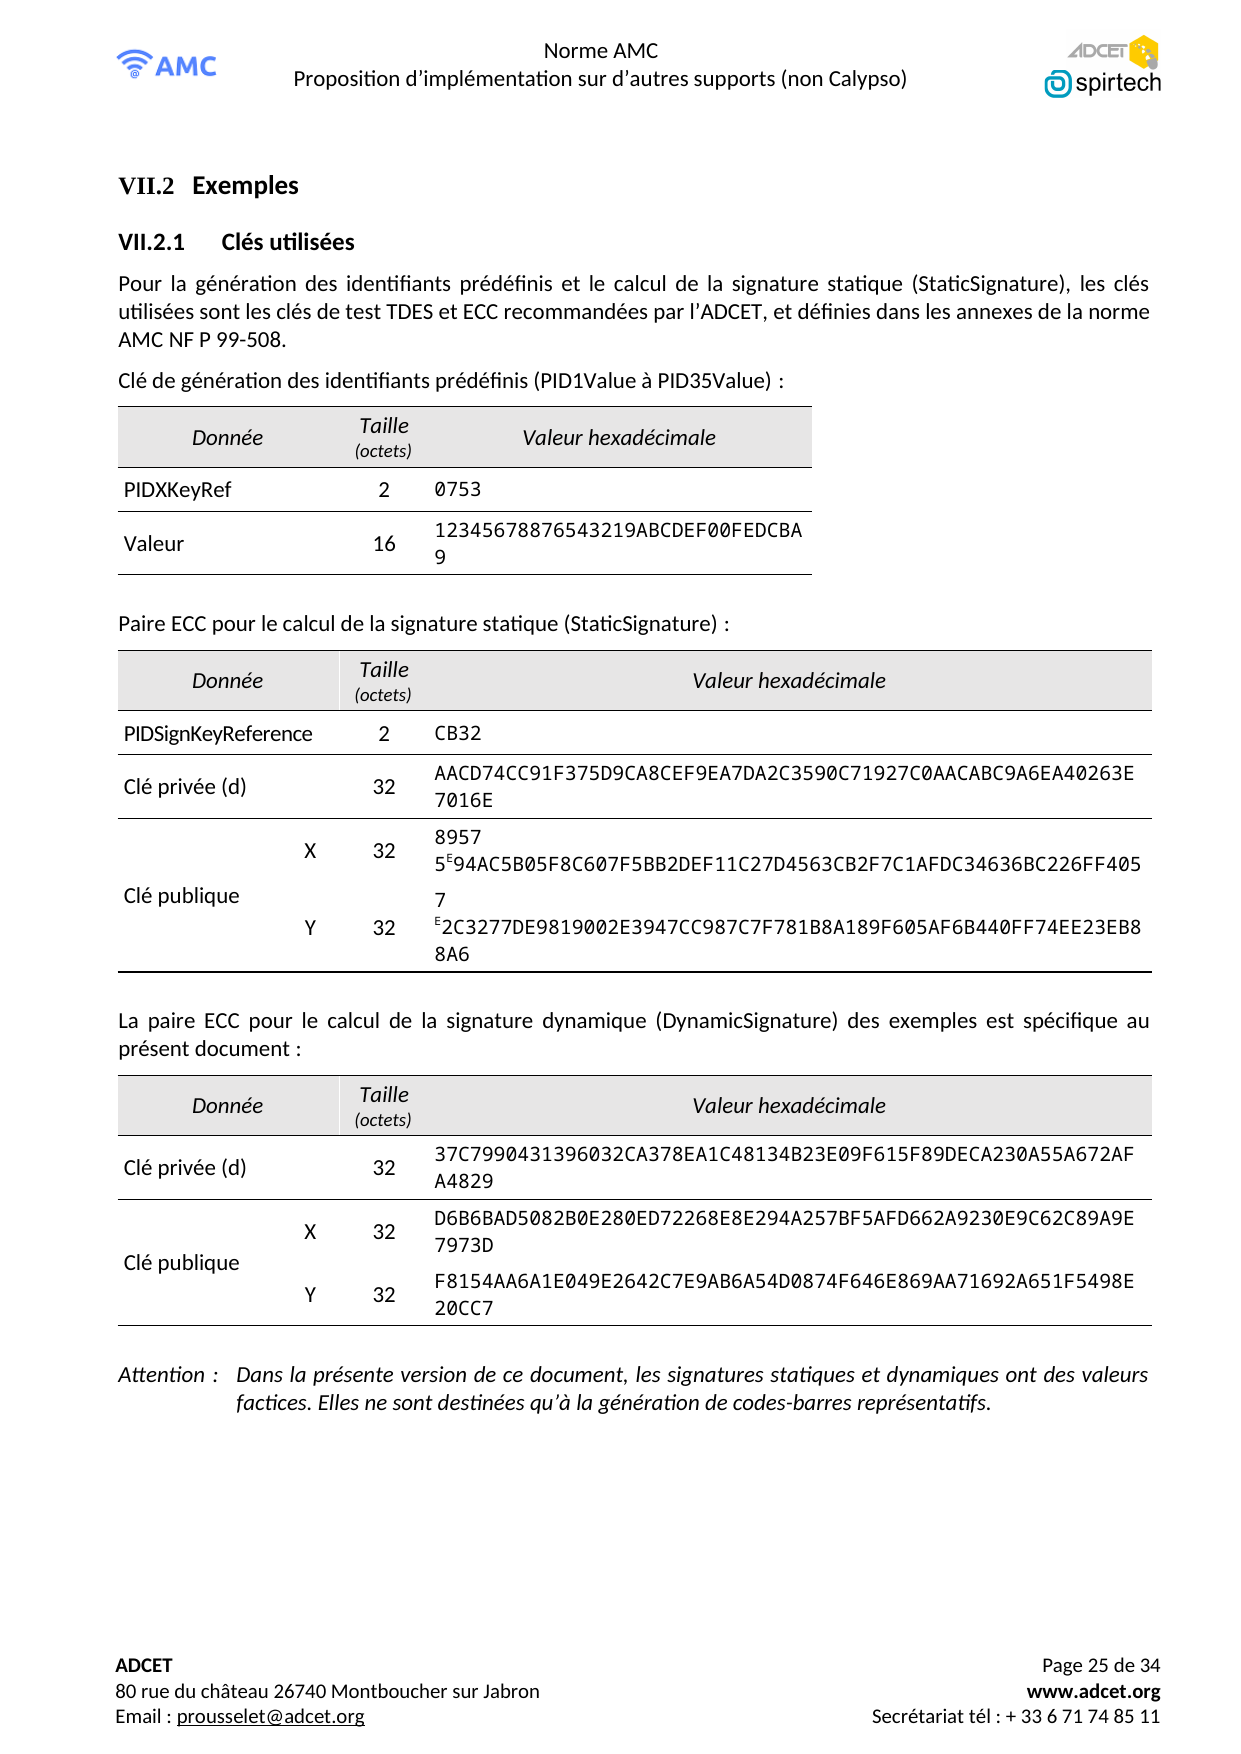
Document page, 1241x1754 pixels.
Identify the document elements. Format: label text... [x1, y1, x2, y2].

table_header Taille (octets) [340, 651, 428, 710]
table_cell 89575E94AC5B05F8C607F5BB2DEF11C27D4563CB2F7C1AFDC34636BC226FF405 [428, 819, 1152, 881]
table_cell D6B6BAD5082B0E280ED72268E8E294A257BF5AFD662A9230E9C62C89A9E7973D [428, 1200, 1152, 1262]
table_cell 32 [340, 755, 428, 818]
text Paire ECC pour le calcul de la signature statique (StaticSignature) : [118, 609, 1152, 637]
subtitle Clés utilisées [118, 226, 1152, 257]
table_cell 32 [340, 1200, 428, 1262]
table_header Valeur hexadécimale [428, 1076, 1152, 1135]
table_cell PIDSignKeyReference [118, 711, 339, 754]
text Pour la génération des identifiants prédéfinis et le calcul de la signature statique (StaticSignature), les clés utilisées sont les clés de test TDES et ECC recommandées par l’ADCET, et définies dans les annexes de la norme AMC NF P 99-508. [118, 269, 1152, 353]
table_cell 7E2C3277DE9819002E3947CC987C7F781B8A189F605AF6B440FF74EE23EB88A6 [428, 881, 1152, 971]
subtitle Exemples [118, 168, 1152, 201]
table_cell Clé privée (d) [118, 755, 339, 818]
table_cell Clé privée (d) [118, 1136, 339, 1199]
table_cell Valeur [118, 512, 340, 574]
table_cell 37C7990431396032CA378EA1C48134B23E09F615F89DECA230A55A672AFA4829 [428, 1136, 1152, 1199]
table_header Taille (octets) [340, 407, 428, 467]
table_header Donnée [118, 407, 340, 467]
table_cell Y [281, 881, 339, 971]
table_header Donnée [118, 1076, 339, 1135]
picture [1055, 80, 1061, 87]
text Attention : Dans la présente version de ce document, les signatures statiques et dynamiques ont des valeurs factices. Elles ne sont destinées qu’à la génération de codes-barres représentatifs. [118, 1360, 1152, 1416]
table_cell PIDXKeyRef [118, 468, 340, 511]
table_cell Y [281, 1262, 339, 1325]
table_cell 32 [340, 1136, 428, 1199]
text Clé de génération des identifiants prédéfinis (PID1Value à PID35Value) : [118, 366, 1152, 394]
table_cell 12345678876543219ABCDEF00FEDCBA9 [428, 512, 812, 574]
table_cell Clé publique [118, 1200, 281, 1325]
table_cell F8154AA6A1E049E2642C7E9AB6A54D0874F646E869AA71692A651F5498E20CC7 [428, 1262, 1152, 1325]
table_cell X [281, 819, 339, 881]
table_cell 16 [340, 512, 428, 574]
table_header Taille (octets) [340, 1076, 428, 1135]
table_cell 32 [340, 881, 428, 971]
table_cell CB32 [428, 711, 1152, 754]
table_cell 32 [340, 1262, 428, 1325]
table_cell Clé publique [118, 819, 281, 971]
picture [115, 34, 220, 93]
table_header Valeur hexadécimale [428, 407, 812, 467]
table_cell AACD74CC91F375D9CA8CEF9EA7DA2C3590C71927C0AACABC9A6EA40263E7016E [428, 755, 1152, 818]
table_cell 32 [340, 819, 428, 881]
table_cell 2 [340, 711, 428, 754]
table_header Donnée [118, 651, 339, 710]
table_cell 2 [340, 468, 428, 511]
picture [1066, 29, 1161, 98]
text La paire ECC pour le calcul de la signature dynamique (DynamicSignature) des exemples est spécifique au présent document : [118, 1006, 1152, 1062]
table_cell X [281, 1200, 339, 1262]
picture [1044, 70, 1068, 94]
table_header Valeur hexadécimale [428, 651, 1152, 710]
table_cell 0753 [428, 468, 812, 511]
